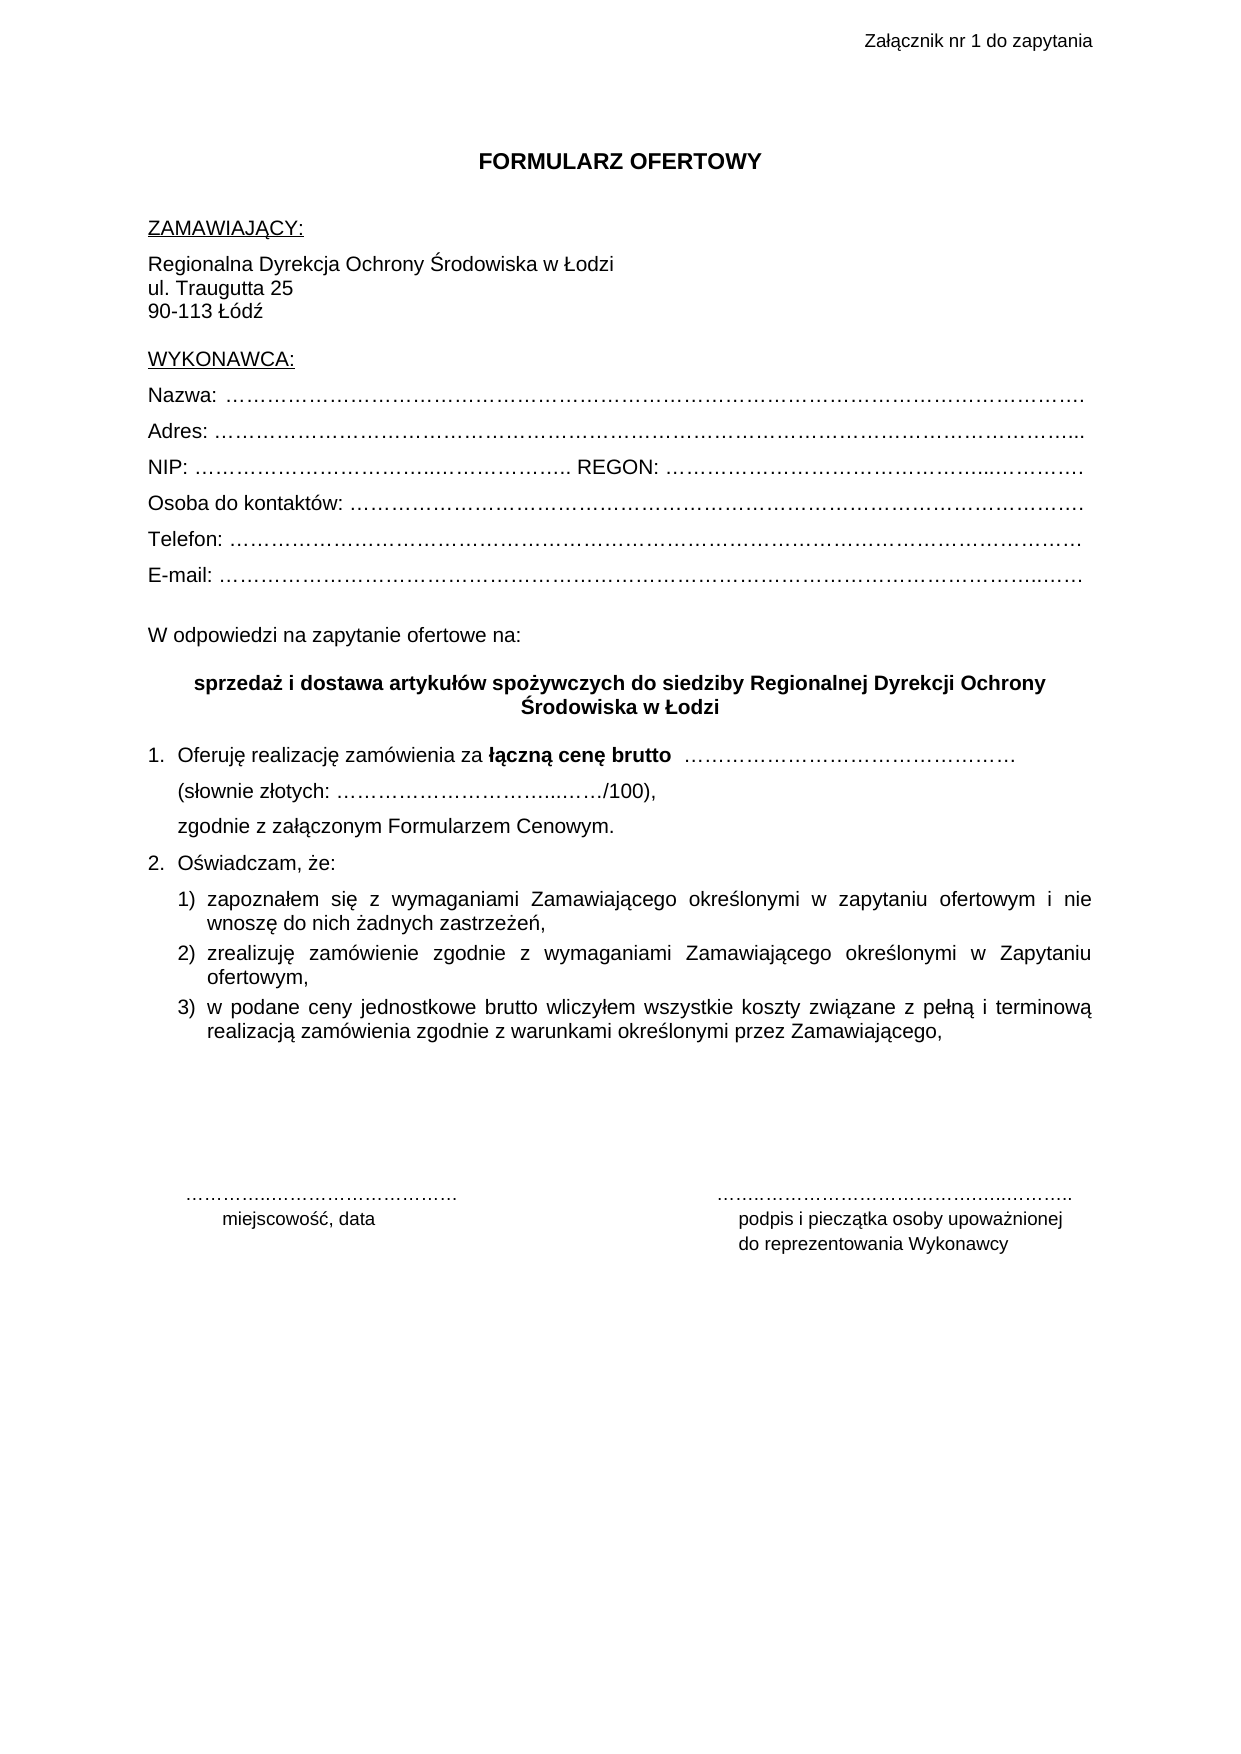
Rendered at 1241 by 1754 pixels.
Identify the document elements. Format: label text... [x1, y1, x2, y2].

text W odpowiedzi na zapytanie ofertowe na: [148, 623, 1092, 647]
text zgodnie z załączonym Formularzem Cenowym. [177, 814, 1092, 838]
text ul. Traugutta 25 [148, 275, 1092, 299]
list …………..………………………… …….. …………………………….…..……….. [148, 1183, 1092, 1205]
text FORMULARZ OFERTOWY [148, 148, 1092, 174]
text 90-113 Łódź [148, 299, 1092, 323]
text 2. Oświadczam, że: [148, 851, 1092, 875]
list Oferuję realizację zamówienia za łączną cenę brutto ………………………………………… (słownie złotych: …………………………...……/100), [148, 742, 1092, 802]
list w podane ceny jednostkowe brutto wliczyłem wszystkie koszty związane z pełną i terminową realizacją zamówienia zgodnie z warunkami określonymi przez Zamawiającego, [177, 995, 1092, 1043]
text ZAMAWIAJĄCY: [148, 215, 1092, 239]
text Telefon: …………………………………………………………………………………………………………… [148, 527, 1092, 551]
list zrealizuję zamówienie zgodnie z wymaganiami Zamawiającego określonymi w Zapytaniu ofertowym, [177, 941, 1092, 989]
text Nazwa: ……………………………………………………………………………………………………………. Adres: ……………………………………………………………………………………………………………... [148, 383, 1092, 443]
text Osoba do kontaktów: ……………………………………………………………………………………………. [148, 491, 1092, 515]
text sprzedaż i dostawa artykułów spożywczych do siedziby Regionalnej Dyrekcji Ochrony Środowiska w Łodzi [148, 671, 1092, 718]
text E-mail: ………………………………………………………………………………………………………..…… [148, 563, 1092, 587]
text WYKONAWCA: [148, 347, 1092, 371]
list zapoznałem się z wymaganiami Zamawiającego określonymi w zapytaniu ofertowym i nie wnoszę do nich żadnych zastrzeżeń, [177, 887, 1092, 935]
text Regionalna Dyrekcja Ochrony Środowiska w Łodzi [148, 251, 1092, 275]
text miejscowość, data podpis i pieczątka osoby upoważnionej do reprezentowania Wykonawcy [222, 1208, 1092, 1254]
text NIP: ……………………………..……………….. REGON: ………………………………………...…………. [148, 455, 1092, 479]
